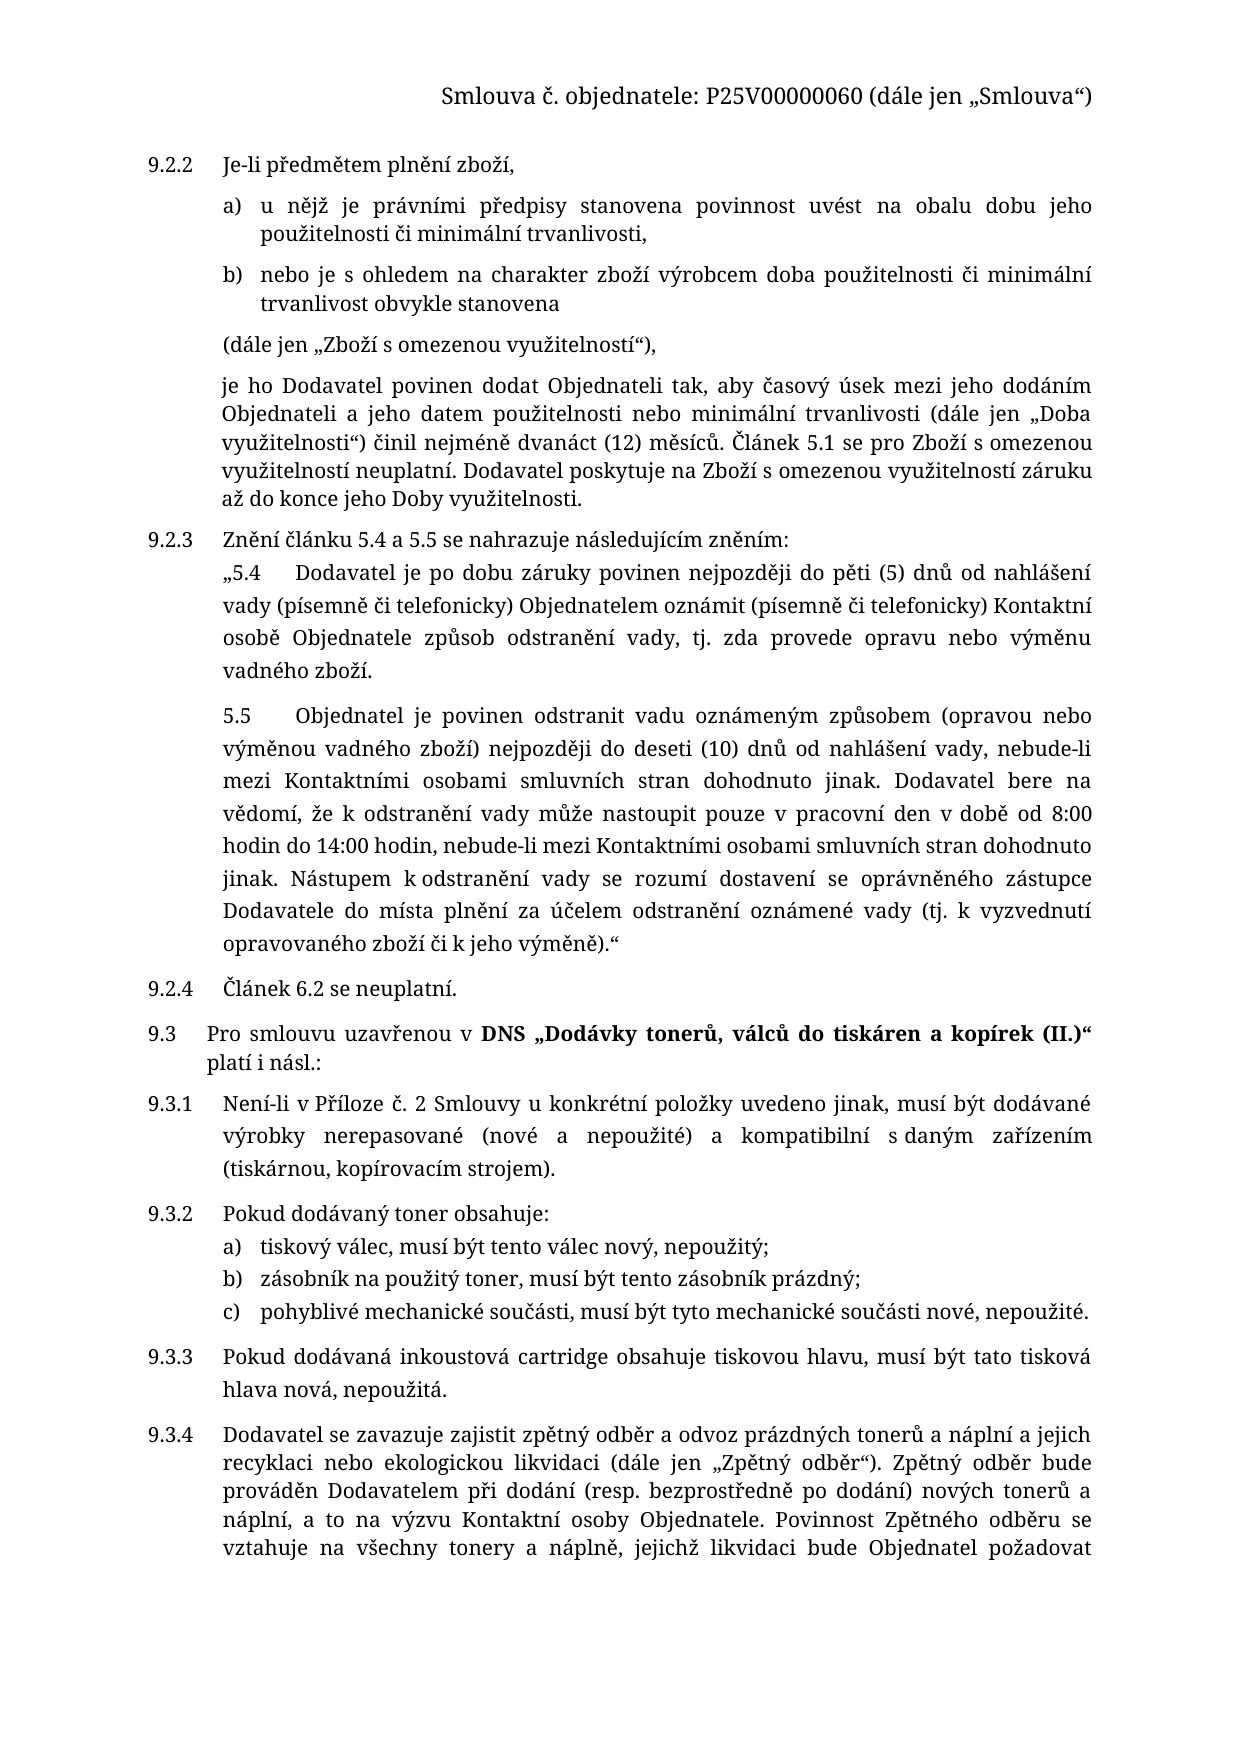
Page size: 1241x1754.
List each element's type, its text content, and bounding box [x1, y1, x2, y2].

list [148, 1420, 1093, 1562]
list pohyblivé mechanické součásti, musí být tyto mechanické součásti nové, nepoužité. [223, 1297, 1093, 1325]
list tiskový válec, musí být tento válec nový, nepoužitý; [223, 1232, 1093, 1260]
list Pro smlouvu uzavřenou v DNS „Dodávky tonerů, válců do tiskáren a kopírek (II.)“ platí i násl.: [148, 1019, 1093, 1076]
list Článek 6.2 se neuplatní. [148, 974, 1093, 1003]
list Není-li v Příloze č. 2 Smlouvy u konkrétní položky uvedeno jinak, musí být dodávané výrobky nerepasované (nové a nepoužité) a kompatibilní s daným zařízením (tiskárnou, kopírovacím strojem). [148, 1089, 1093, 1182]
list nebo je s ohledem na charakter zboží výrobcem doba použitelnosti či minimální trvanlivost obvykle stanovena [223, 261, 1093, 317]
text je ho Dodavatel povinen dodat Objednateli tak, aby časový úsek mezi jeho dodáním Objednateli a jeho datem použitelnosti nebo minimální trvanlivosti (dále jen „Doba využitelnosti“) činil nejméně dvanáct (12) měsíců. Článek 5.1 se pro Zboží s omezenou využitelností neuplatní. Dodavatel poskytuje na Zboží s omezenou využitelností záruku až do konce jeho Doby využitelnosti. [221, 371, 1093, 513]
list u nějž je právními předpisy stanovena povinnost uvést na obalu dobu jeho použitelnosti či minimální trvanlivosti, [223, 191, 1093, 248]
list zásobník na použitý toner, musí být tento zásobník prázdný; [223, 1264, 1093, 1293]
text (dále jen „Zboží s omezenou využitelností“), [223, 330, 1093, 358]
list 5.5 Objednatel je povinen odstranit vadu oznámeným způsobem (opravou nebo výměnou vadného zboží) nejpozději do deseti (10) dnů od nahlášení vady, nebude-li mezi Kontaktními osobami smluvních stran dohodnuto jinak. Dodavatel bere na vědomí, že k odstranění vady může nastoupit pouze v pracovní den v době od 8:00 hodin do 14:00 hodin, nebude-li mezi Kontaktními osobami smluvních stran dohodnuto jinak. Nástupem k odstranění vady se rozumí dostavení se oprávněného zástupce Dodavatele do místa plnění za účelem odstranění oznámené vady (tj. k vyzvednutí opravovaného zboží či k jeho výměně).“ [223, 701, 1093, 958]
list Je-li předmětem plnění zboží, [148, 150, 1093, 179]
list Pokud dodávaný toner obsahuje: [148, 1199, 1093, 1228]
list Pokud dodávaná inkoustová cartridge obsahuje tiskovou hlavu, musí být tato tisková hlava nová, nepoužitá. [148, 1342, 1093, 1403]
list Znění článku 5.4 a 5.5 se nahrazuje následujícím zněním: [148, 526, 1093, 554]
list „5.4 Dodavatel je po dobu záruky povinen nejpozději do pěti (5) dnů od nahlášení vady (písemně či telefonicky) Objednatelem oznámit (písemně či telefonicky) Kontaktní osobě Objednatele způsob odstranění vady, tj. zda provede opravu nebo výměnu vadného zboží. [223, 558, 1093, 684]
